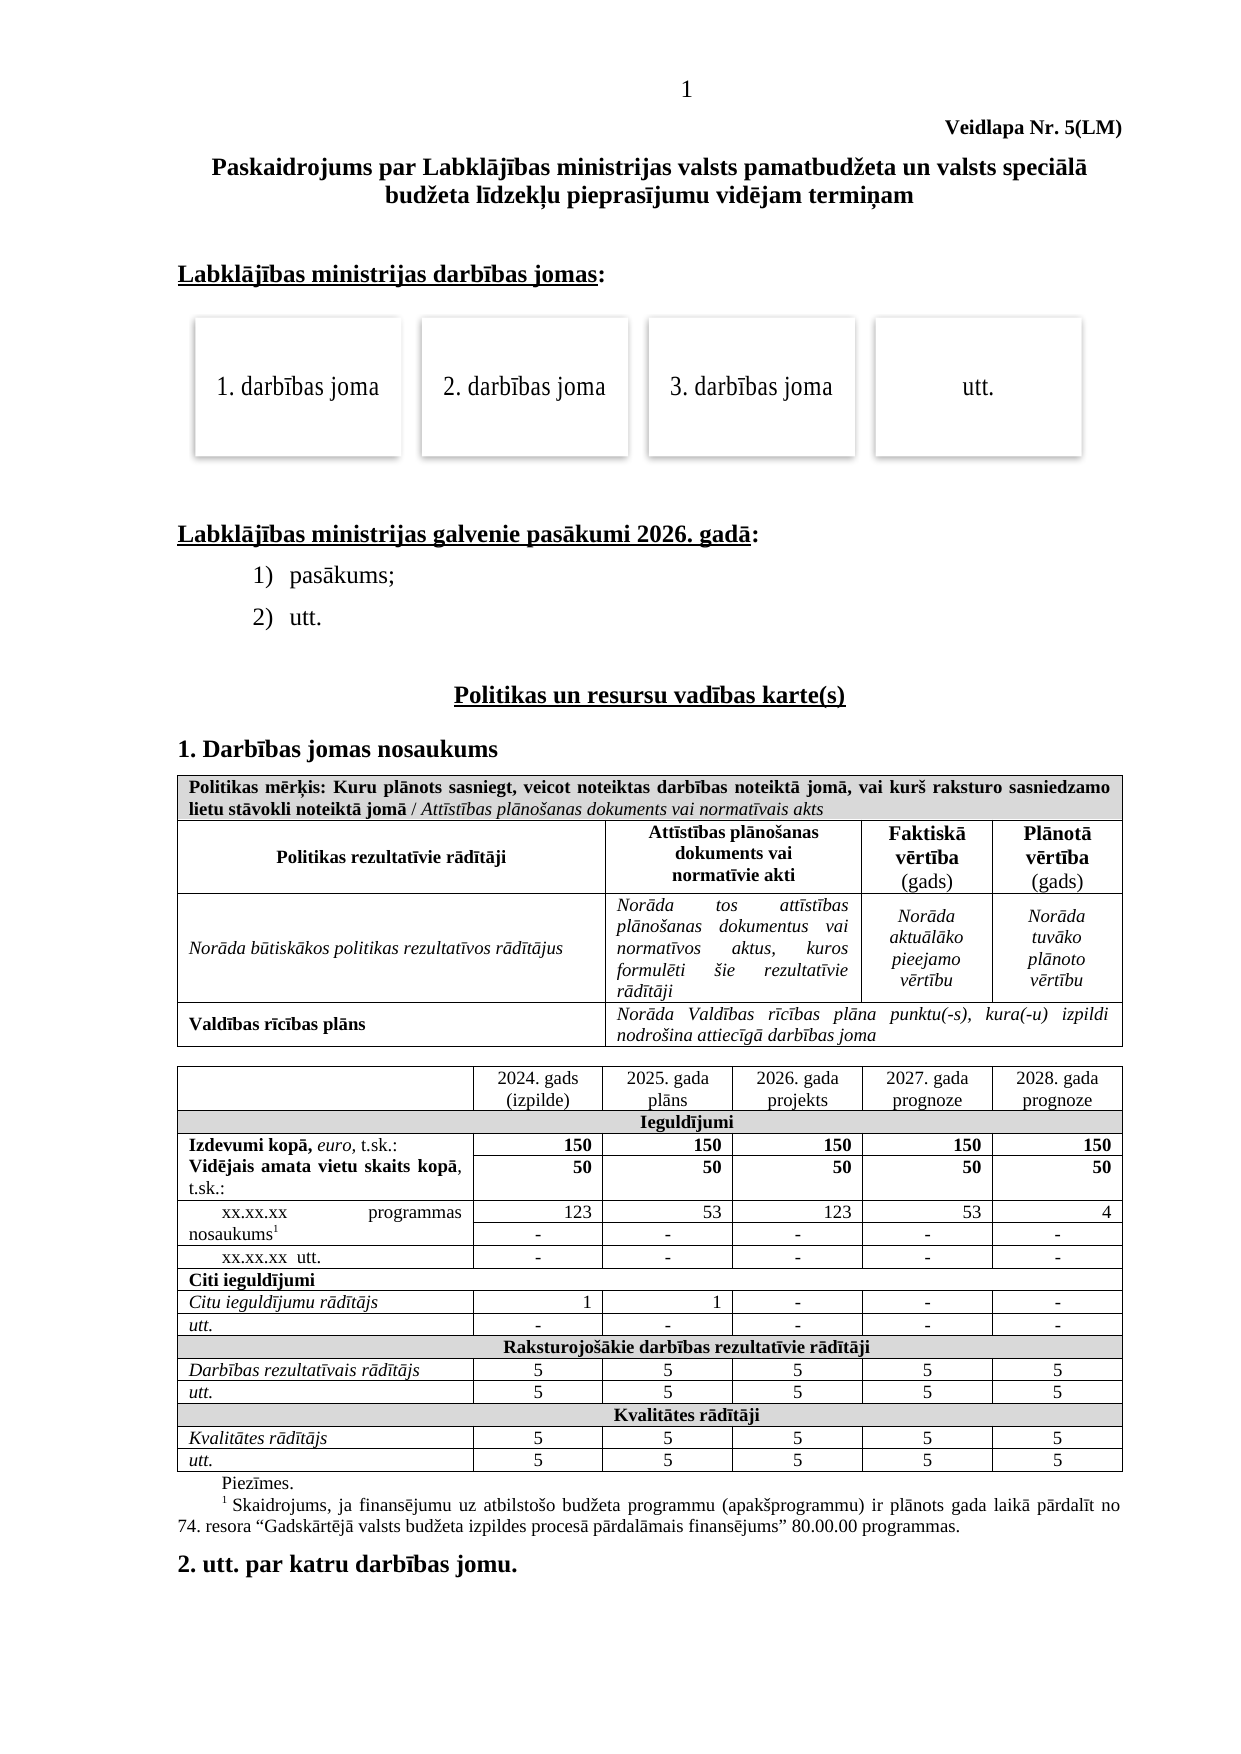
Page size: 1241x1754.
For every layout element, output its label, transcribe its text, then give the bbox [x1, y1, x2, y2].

text Labklājības ministrijas galvenie pasākumi 2026. gadā: [177, 519, 1122, 548]
table_cell 5 [733, 1381, 862, 1403]
table_header 2028. gada prognoze [993, 1067, 1122, 1110]
table_cell 5 [733, 1449, 862, 1471]
table_cell 5 [733, 1359, 862, 1380]
text Paskaidrojums par Labklājības ministrijas valsts pamatbudžeta un valsts speciālā budžeta līdzekļu pieprasījumu vidējam termiņam [177, 152, 1122, 209]
table_cell - [474, 1246, 602, 1267]
table_cell 5 [474, 1359, 602, 1380]
text Politikas un resursu vadības karte(s) [177, 680, 1122, 709]
table_cell utt. [178, 1381, 473, 1403]
table_cell Citi ieguldījumi [178, 1269, 1122, 1290]
table_cell 5 [474, 1427, 602, 1448]
table_header 2026. gada projekts [733, 1067, 862, 1110]
table_cell Norāda aktuālāko pieejamo vērtību [862, 894, 992, 1002]
table_cell Norāda tos attīstības plānošanas dokumentus vai normatīvos aktus, kuros formulēti šie rezultatīvie rādītāji [606, 894, 861, 1002]
list pasākums; [252, 560, 1122, 589]
table_header Politikas mērķis: Kuru plānots sasniegt, veicot noteiktas darbības noteiktā jomā, vai kurš raksturo sasniedzamo lietu stāvokli noteiktā jomā / Attīstības plānošanas dokuments vai normatīvais akts [178, 776, 1122, 819]
table_cell 53 [603, 1201, 732, 1222]
text 1 Skaidrojums, ja finansējumu uz atbilstošo budžeta programmu (apakšprogrammu) ir plānots gada laikā pārdalīt no 74. resora “Gadskārtējā valsts budžeta izpildes procesā pārdalāmais finansējums” 80.00.00 programmas. [177, 1493, 1122, 1537]
table_cell Attīstības plānošanas dokuments vai normatīvie akti [606, 821, 861, 893]
table_cell - [993, 1246, 1122, 1267]
table_cell 50 [733, 1156, 862, 1199]
table_cell - [993, 1291, 1122, 1313]
table_cell 1 [603, 1291, 732, 1313]
table_cell 150 [603, 1134, 732, 1155]
table_cell Darbības rezultatīvais rādītājs [178, 1359, 473, 1380]
table_cell 50 [863, 1156, 992, 1199]
table_cell - [993, 1223, 1122, 1245]
table_cell Norāda Valdības rīcības plāna punktu(-s), kura(-u) izpildi nodrošina attiecīgā darbības joma [606, 1003, 1122, 1046]
table_cell xx.xx.xx programmas nosaukums1 [178, 1201, 473, 1245]
table_cell 123 [733, 1201, 862, 1222]
table_cell Citu ieguldījumu rādītājs [178, 1291, 473, 1313]
table_cell 50 [993, 1156, 1122, 1199]
text Piezīmes. [177, 1472, 1122, 1493]
table_cell 5 [993, 1381, 1122, 1403]
table_cell - [863, 1246, 992, 1267]
table_cell - [993, 1314, 1122, 1335]
table_cell - [733, 1291, 862, 1313]
table_cell 5 [993, 1449, 1122, 1471]
table_cell 5 [474, 1449, 602, 1471]
table_cell 53 [863, 1201, 992, 1222]
table_cell - [733, 1223, 862, 1245]
table_cell 50 [603, 1156, 732, 1199]
table_cell - [603, 1314, 732, 1335]
table_cell 5 [733, 1427, 862, 1448]
table_cell utt. [178, 1449, 473, 1471]
table_cell 4 [993, 1201, 1122, 1222]
table_cell - [603, 1223, 732, 1245]
list utt. [252, 602, 1122, 630]
table_cell Faktiskā vērtība (gads) [862, 821, 992, 893]
table_cell 1 [474, 1291, 602, 1313]
table_cell Norāda būtiskākos politikas rezultatīvos rādītājus [178, 894, 605, 1002]
table_cell utt. [178, 1314, 473, 1335]
table_cell 5 [863, 1381, 992, 1403]
table_header 2024. gads (izpilde) [474, 1067, 602, 1110]
table_cell 5 [993, 1359, 1122, 1380]
table_cell 5 [993, 1427, 1122, 1448]
table_cell 123 [474, 1201, 602, 1222]
table_cell 5 [863, 1427, 992, 1448]
table_header 2025. gada plāns [603, 1067, 732, 1110]
table_cell 150 [993, 1134, 1122, 1155]
table_cell Valdības rīcības plāns [178, 1003, 605, 1046]
table_cell 5 [603, 1427, 732, 1448]
table_cell xx.xx.xx utt. [178, 1246, 473, 1267]
table_cell - [733, 1246, 862, 1267]
table_cell Kvalitātes rādītājs [178, 1427, 473, 1448]
text 2. utt. par katru darbības jomu. [177, 1549, 1122, 1578]
table_cell Plānotā vērtība (gads) [993, 821, 1122, 893]
table_cell 5 [603, 1359, 732, 1380]
table_cell 50 [474, 1156, 602, 1199]
table_cell 150 [863, 1134, 992, 1155]
table_cell 5 [603, 1449, 732, 1471]
table_cell - [863, 1314, 992, 1335]
table_cell - [863, 1223, 992, 1245]
table_header 2027. gada prognoze [863, 1067, 992, 1110]
table_cell Raksturojošākie darbības rezultatīvie rādītāji [178, 1336, 1122, 1358]
table_cell - [733, 1314, 862, 1335]
table_cell Politikas rezultatīvie rādītāji [178, 821, 605, 893]
text Labklājības ministrijas darbības jomas: [177, 259, 1122, 469]
table_cell - [863, 1291, 992, 1313]
table_cell Ieguldījumi [178, 1111, 1122, 1133]
table_cell 5 [863, 1359, 992, 1380]
table_cell 5 [474, 1381, 602, 1403]
table_cell - [474, 1314, 602, 1335]
table_cell 150 [733, 1134, 862, 1155]
text 1. Darbības jomas nosaukums [177, 734, 1122, 763]
table_cell - [474, 1223, 602, 1245]
table_header [178, 1067, 473, 1110]
table_cell 150 [474, 1134, 602, 1155]
table_cell 5 [603, 1381, 732, 1403]
table_cell 5 [863, 1449, 992, 1471]
table_cell Kvalitātes rādītāji [178, 1404, 1122, 1426]
table_cell Izdevumi kopā, euro, t.sk.: Vidējais amata vietu skaits kopā, t.sk.: [178, 1134, 473, 1199]
table_cell - [603, 1246, 732, 1267]
table_cell Norāda tuvāko plānoto vērtību [993, 894, 1122, 1002]
